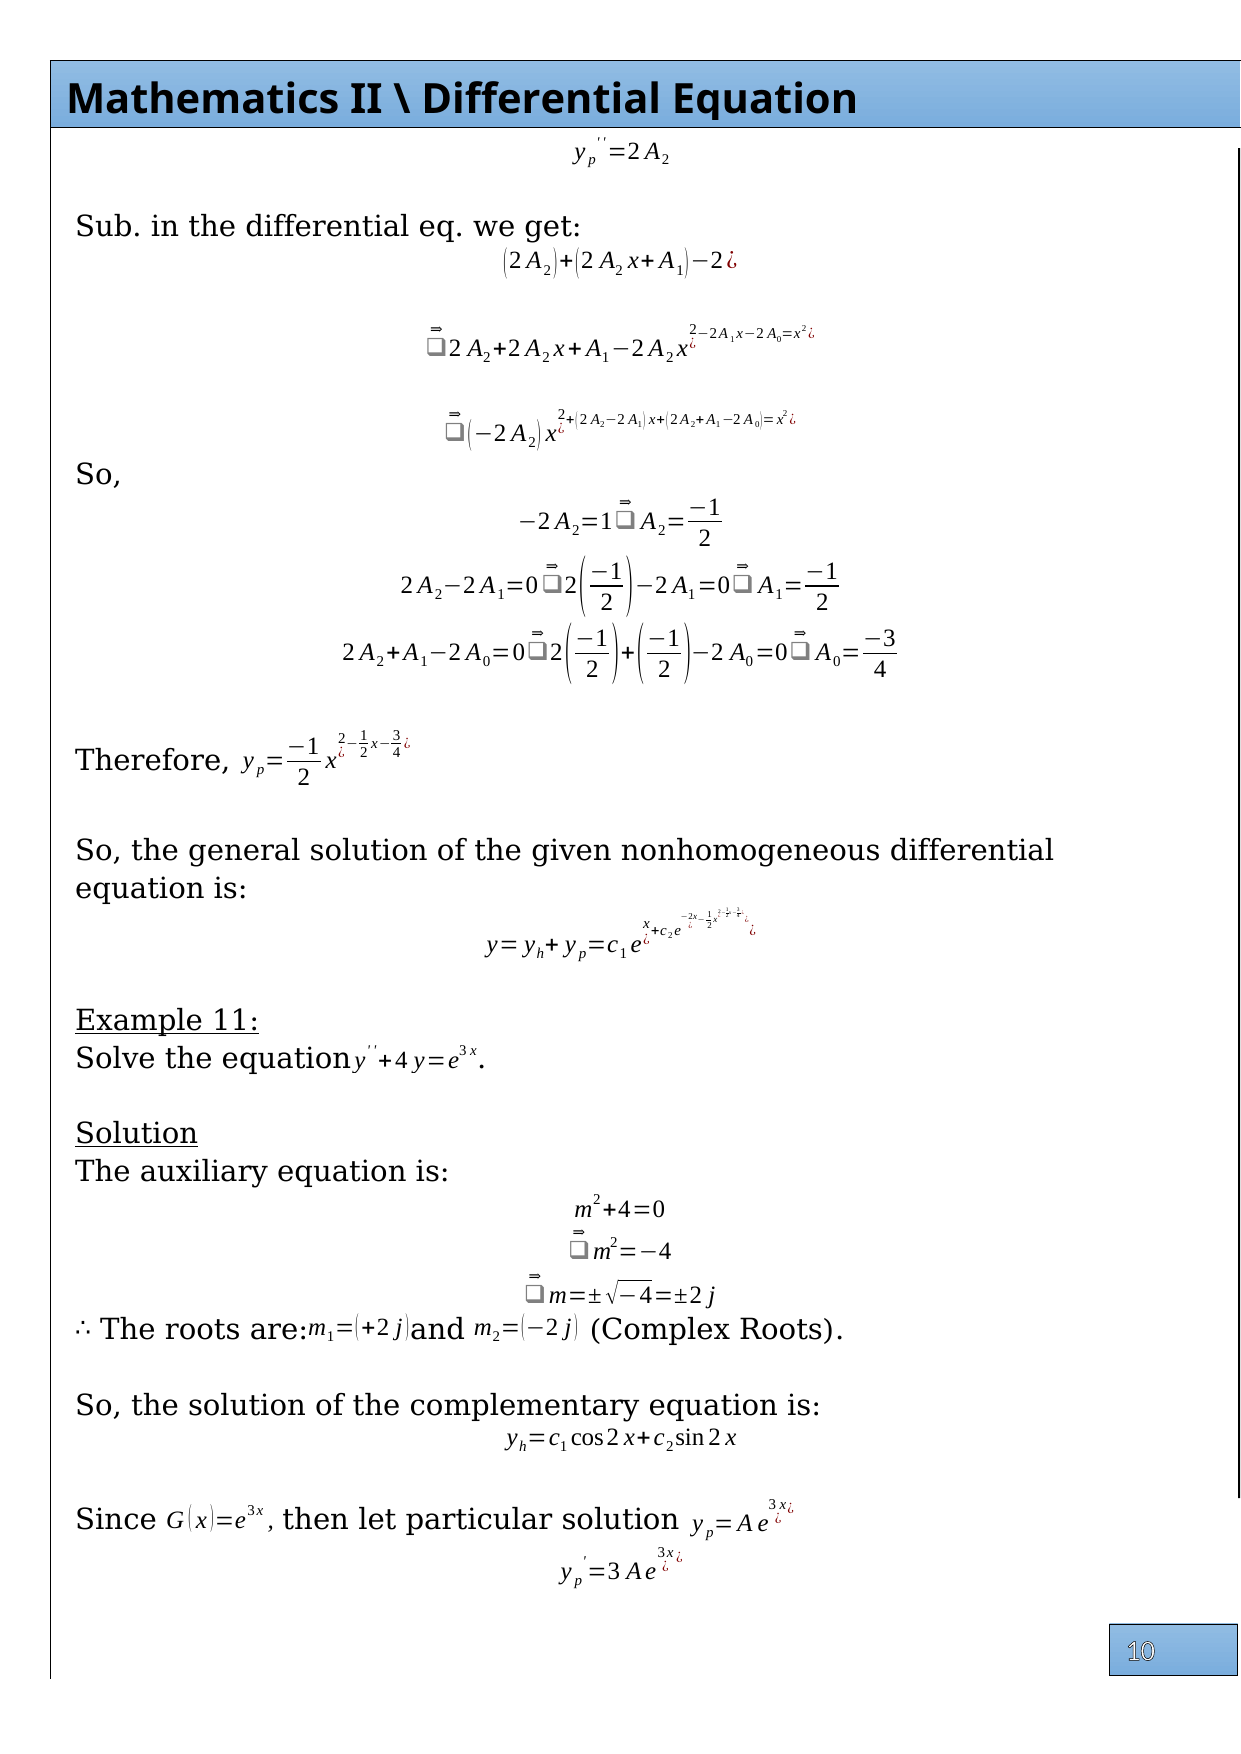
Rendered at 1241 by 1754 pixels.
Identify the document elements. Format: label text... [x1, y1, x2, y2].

text Solution [75, 1115, 1165, 1150]
text Example 11: [75, 1002, 1165, 1037]
text The auxiliary equation is: [75, 1153, 1165, 1188]
text So, the general solution of the given nonhomogeneous differential equation is: [75, 832, 1165, 904]
text Solve the equation. [75, 1039, 1165, 1074]
text So, the solution of the complementary equation is: [75, 1386, 1165, 1421]
text Sub. in the differential eq. we get: [75, 208, 1165, 243]
text The roots are:and (Complex Roots). [75, 1311, 1165, 1346]
text So, [75, 455, 1165, 490]
text Therefore, [75, 726, 1165, 791]
text Since then let particular solution [75, 1495, 1165, 1541]
